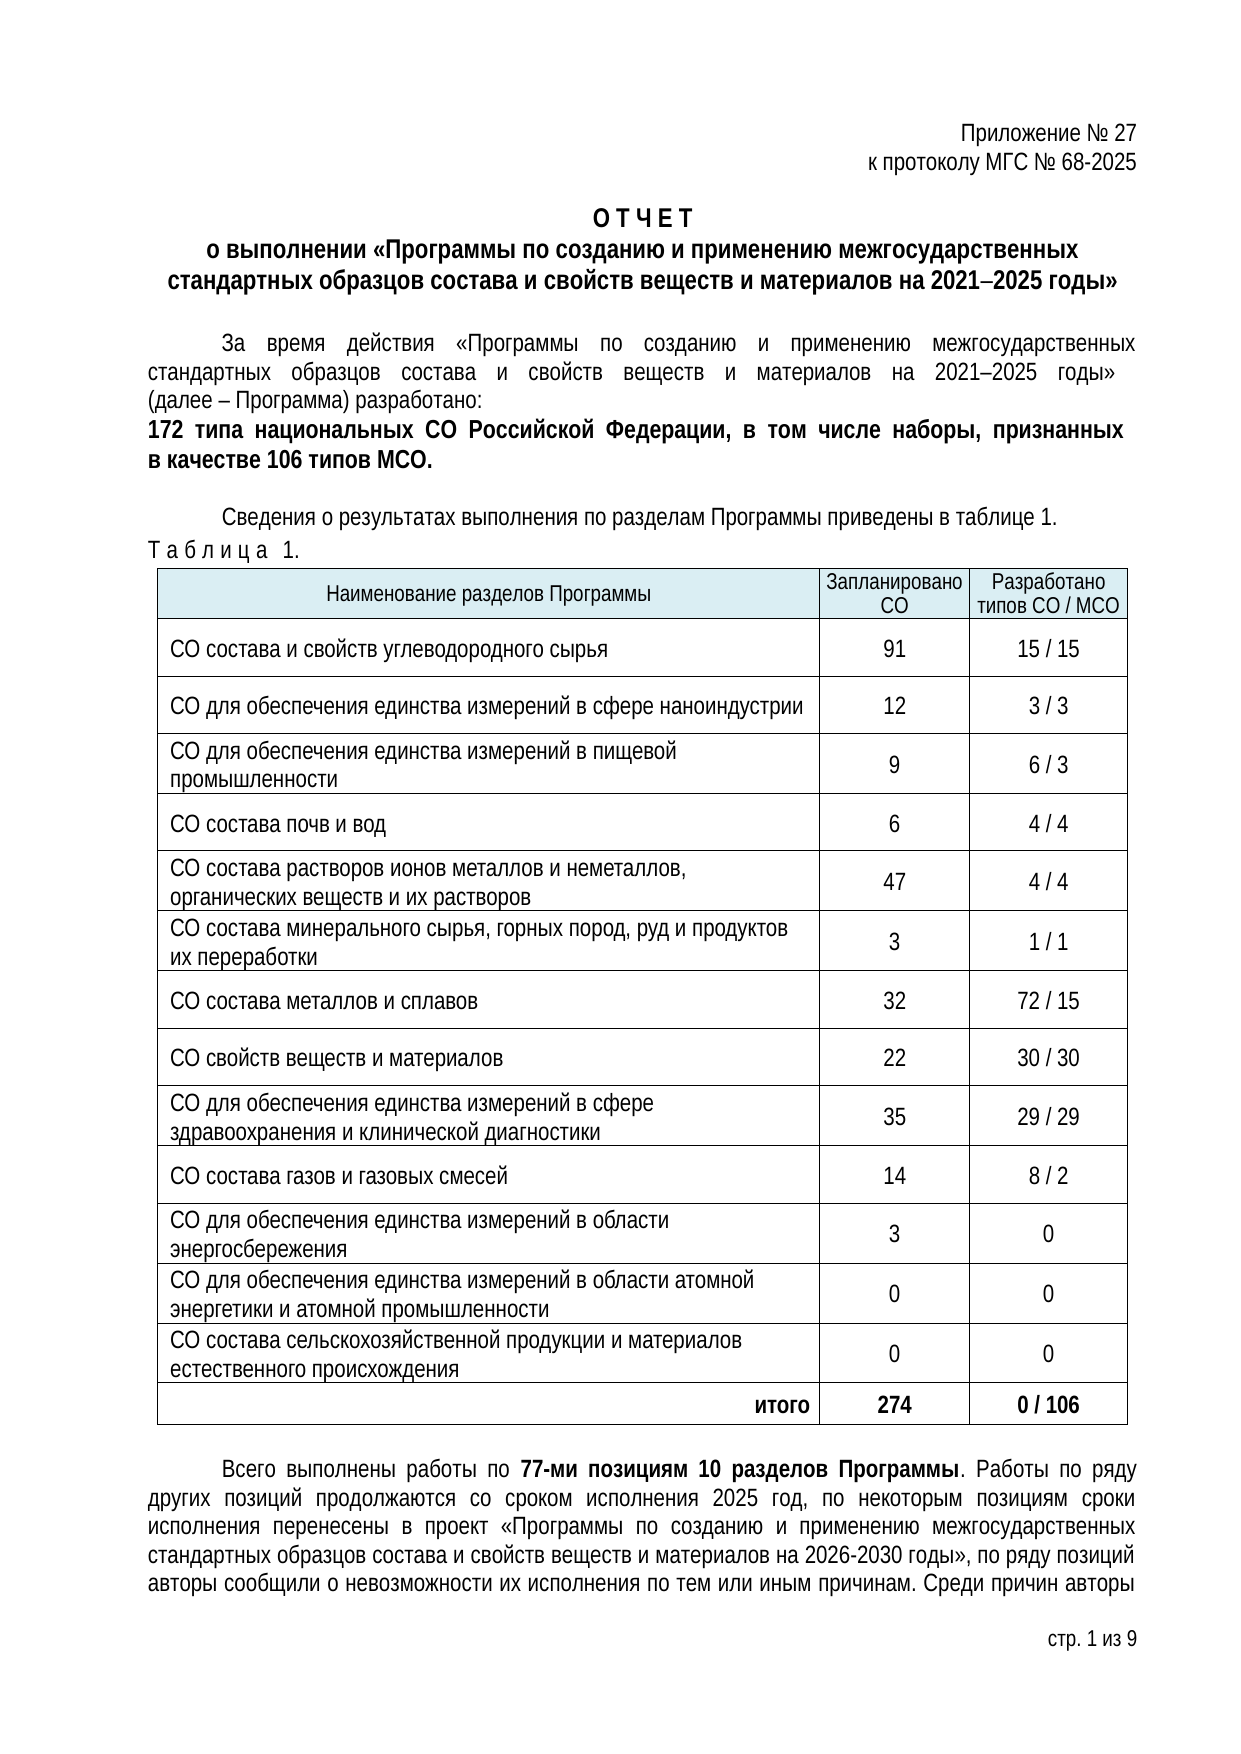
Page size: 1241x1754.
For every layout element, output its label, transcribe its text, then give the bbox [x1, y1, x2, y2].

table_cell 12 [820, 677, 969, 733]
text Таблица 1. [148, 535, 1137, 564]
table_cell 47 [820, 851, 969, 910]
text Сведения о результатах выполнения по разделам Программы приведены в таблице 1. [148, 502, 1137, 531]
table_cell 8 / 2 [970, 1146, 1127, 1203]
table_cell 15 / 15 [970, 619, 1127, 676]
table_cell 32 [820, 971, 969, 1028]
table_cell СО состава и свойств углеводородного сырья [158, 619, 819, 676]
table_cell СО для обеспечения единства измерений в области атомной энергетики и атомной промышленности [158, 1264, 819, 1322]
table_cell 35 [820, 1086, 969, 1145]
table_cell СО для обеспечения единства измерений в сфере наноиндустрии [158, 677, 819, 733]
table_cell 0 [820, 1264, 969, 1322]
table_cell 9 [820, 734, 969, 793]
table_cell СО состава почв и вод [158, 794, 819, 850]
table_cell 4 / 4 [970, 851, 1127, 910]
table_cell 6 [820, 794, 969, 850]
table_cell 3 [820, 1204, 969, 1262]
text 172 типа национальных СО Российской Федерации, в том числе наборы, признанных в качестве 106 типов МСО. [148, 414, 1137, 473]
table_cell 30 / 30 [970, 1029, 1127, 1085]
text о выполнении «Программы по созданию и применению межгосударственных стандартных образцов состава и свойств веществ и материалов на 2021–2025 годы» [148, 233, 1137, 295]
table_cell 4 / 4 [970, 794, 1127, 850]
table_cell СО для обеспечения единства измерений в сфере здравоохранения и клинической диагностики [158, 1086, 819, 1145]
text О Т Ч Е Т [148, 202, 1137, 233]
table_cell 72 / 15 [970, 971, 1127, 1028]
table_cell 1 / 1 [970, 911, 1127, 970]
table_cell 274 [820, 1383, 969, 1424]
table_cell 14 [820, 1146, 969, 1203]
table_cell 3 [820, 911, 969, 970]
table_cell 0 [820, 1324, 969, 1382]
table_cell 3 / 3 [970, 677, 1127, 733]
table_cell 91 [820, 619, 969, 676]
table_cell СО свойств веществ и материалов [158, 1029, 819, 1085]
table_cell 172 / 106 [970, 1383, 1127, 1424]
table_cell 29 / 29 [970, 1086, 1127, 1145]
table_cell 0 [970, 1264, 1127, 1322]
table_cell СО для обеспечения единства измерений в пищевой промышленности [158, 734, 819, 793]
text к протоколу МГС № 68-2025 [148, 147, 1137, 175]
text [148, 1454, 1137, 1597]
text Приложение № 27 [148, 118, 1137, 147]
table_cell 0 [970, 1324, 1127, 1382]
text За время действия «Программы по созданию и применению межгосударственных стандартных образцов состава и свойств веществ и материалов на 2021–2025 годы» (далее – Программа) разработано: [148, 328, 1137, 414]
table_header Запланировано СО [820, 569, 969, 618]
table_header Разработано типов СО / МСО [970, 569, 1127, 618]
table_header Наименование разделов Программы [158, 569, 819, 618]
table_cell 0 [970, 1204, 1127, 1262]
table_cell итого [158, 1383, 819, 1424]
table_cell 22 [820, 1029, 969, 1085]
table_cell 6 / 3 [970, 734, 1127, 793]
table_cell СО состава минерального сырья, горных пород, руд и продуктов их переработки [158, 911, 819, 970]
table_cell СО состава сельскохозяйственной продукции и материалов естественного происхождения [158, 1324, 819, 1382]
table_cell СО состава растворов ионов металлов и неметаллов, органических веществ и их растворов [158, 851, 819, 910]
table_cell СО состава металлов и сплавов [158, 971, 819, 1028]
table_cell СО для обеспечения единства измерений в области энергосбережения [158, 1204, 819, 1262]
table_cell СО состава газов и газовых смесей [158, 1146, 819, 1203]
